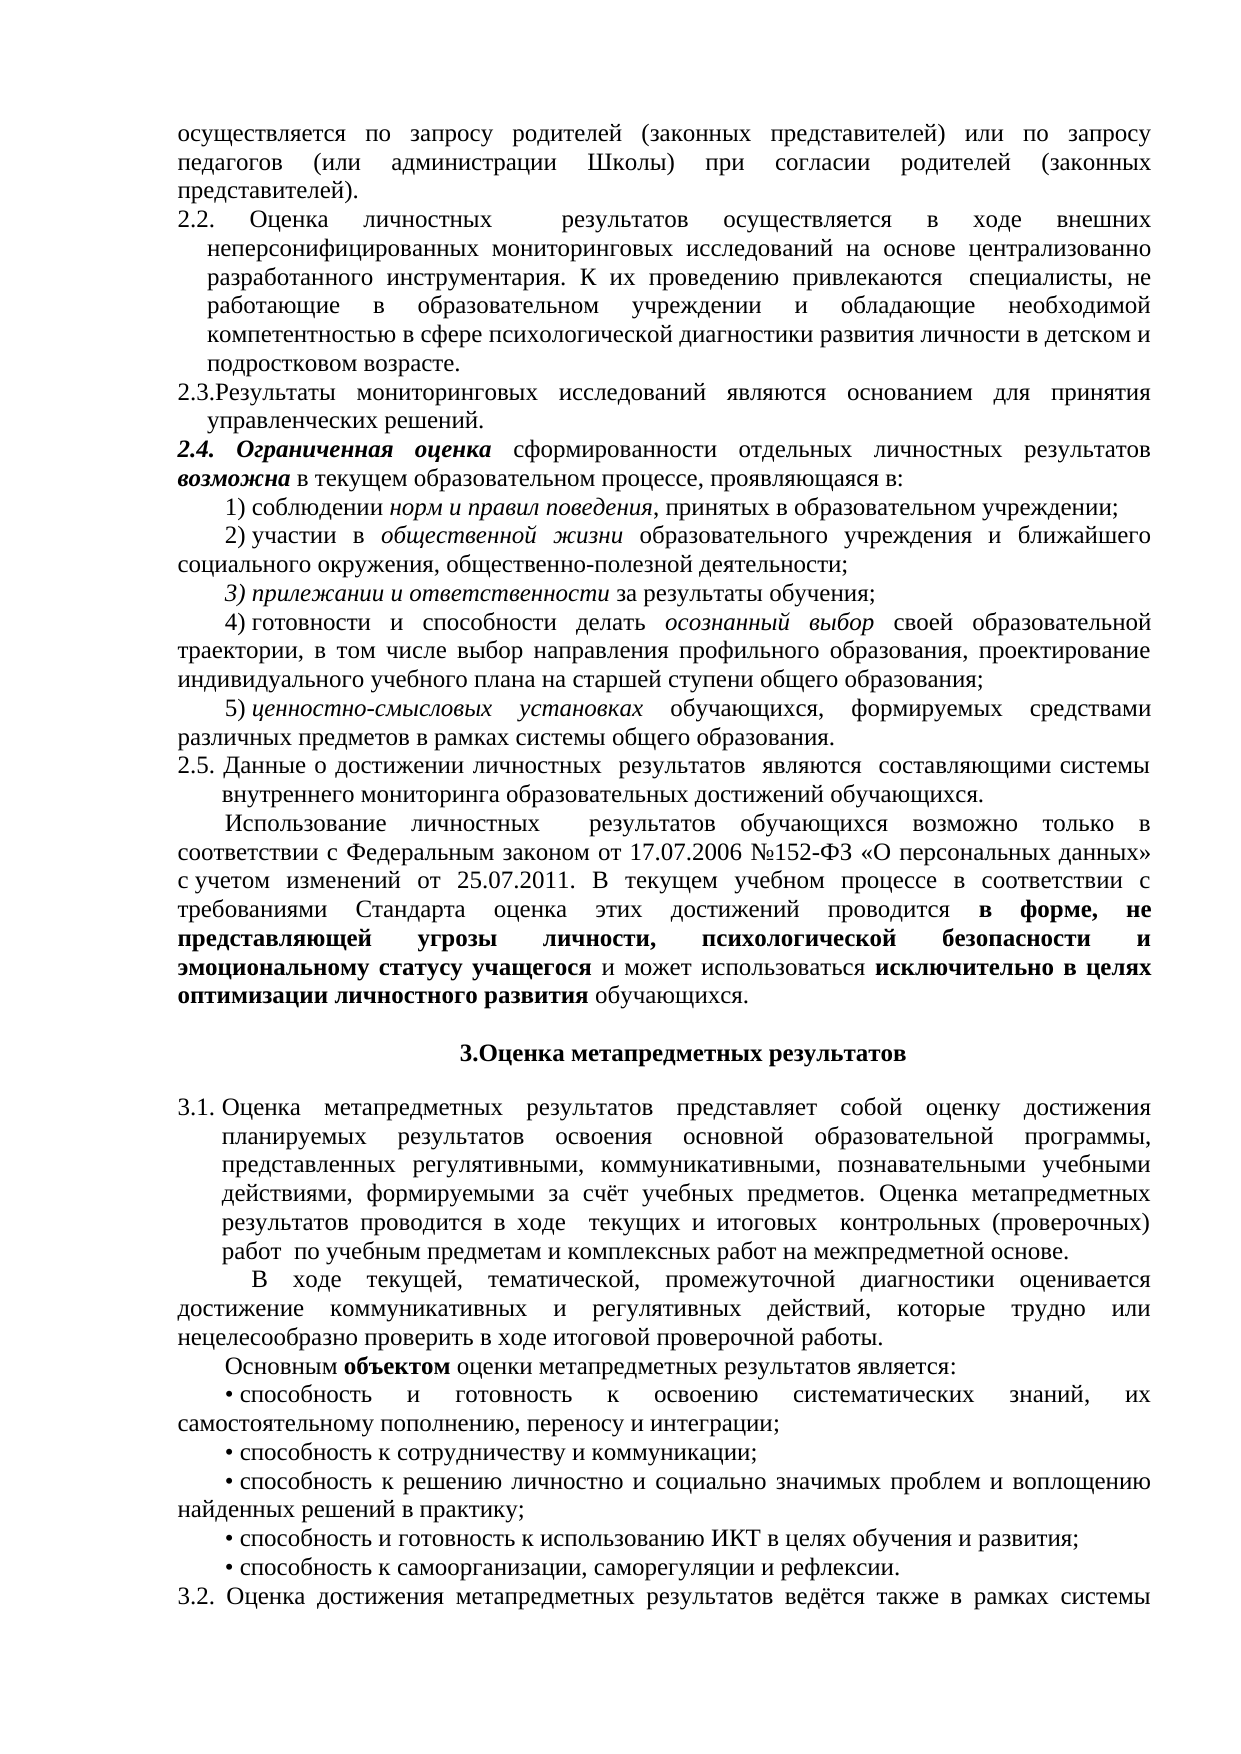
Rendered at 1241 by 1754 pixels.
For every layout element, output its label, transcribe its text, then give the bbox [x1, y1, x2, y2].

text 2.5. Данные о достижении личностных результатов являются составляющими системы внутреннего мониторинга образовательных достижений обучающихся. [177, 751, 1152, 808]
text 4) готовности и способности делать осознанный выбор своей образовательной траектории, в том числе выбор направления профильного образования, проектирование индивидуального учебного плана на старшей ступени общего образования; [177, 607, 1152, 693]
text • способность к сотрудничеству и коммуникации; [177, 1437, 1152, 1466]
text Использование личностных результатов обучающихся возможно только в соответствии с Федеральным законом от 17.07.2006 №152-ФЗ «О персональных данных» с учетом изменений от 25.07.2011. В текущем учебном процессе в соответствии с требованиями Стандарта оценка этих достижений проводится в форме, не представляющей угрозы личности, психологической безопасности и эмоциональному статусу учащегося и может использоваться исключительно в целях оптимизации личностного развития обучающихся. [177, 808, 1152, 1009]
text 2.2. Оценка личностных результатов осуществляется в ходе внешних неперсонифицированных мониторинговых исследований на основе централизованно разработанного инструментария. К их проведению привлекаются специалисты, не работающие в образовательном учреждении и обладающие необходимой компетентностью в сфере психологической диагностики развития личности в детском и подростковом возрасте. [177, 204, 1152, 377]
text 2) участии в общественной жизни образовательного учреждения и ближайшего социального окружения, общественно-полезной деятельности; [177, 521, 1152, 578]
text Основным объектом оценки метапредметных результатов является: [177, 1351, 1152, 1379]
text • способность и готовность к использованию ИКТ в целях обучения и развития; [177, 1523, 1152, 1552]
text 2.4. Ограниченная оценка сформированности отдельных личностных результатов возможна в текущем образовательном процессе, проявляющаяся в: [177, 434, 1152, 492]
text 5) ценностно-смысловых установках обучающихся, формируемых средствами различных предметов в рамках системы общего образования. [177, 693, 1152, 751]
text 1) соблюдении норм и правил поведения, принятых в образовательном учреждении; [177, 492, 1152, 521]
text 3.Оценка метапредметных результатов [215, 1038, 1152, 1067]
text В ходе текущей, тематической, промежуточной диагностики оценивается достижение коммуникативных и регулятивных действий, которые трудно или нецелесообразно проверить в ходе итоговой проверочной работы. [177, 1264, 1152, 1351]
text • способность и готовность к освоению систематических знаний, их самостоятельному пополнению, переносу и интеграции; [177, 1379, 1152, 1437]
text 3.1. Оценка метапредметных результатов представляет собой оценку достижения планируемых результатов освоения основной образовательной программы, представленных регулятивными, коммуникативными, познавательными учебными действиями, формируемыми за счёт учебных предметов. Оценка метапредметных результатов проводится в ходе текущих и итоговых контрольных (проверочных) работ по учебным предметам и комплексных работ на межпредметной основе. [177, 1092, 1152, 1264]
text • способность к решению личностно и социально значимых проблем и воплощению найденных решений в практику; [177, 1466, 1152, 1523]
text • способность к самоорганизации, саморегуляции и рефлексии. [177, 1552, 1152, 1581]
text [177, 118, 1152, 204]
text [177, 1581, 1152, 1609]
text 2.3.Результаты мониторинговых исследований являются основанием для принятия управленческих решений. [177, 377, 1152, 434]
text 3) прилежании и ответственности за результаты обучения; [177, 578, 1152, 607]
